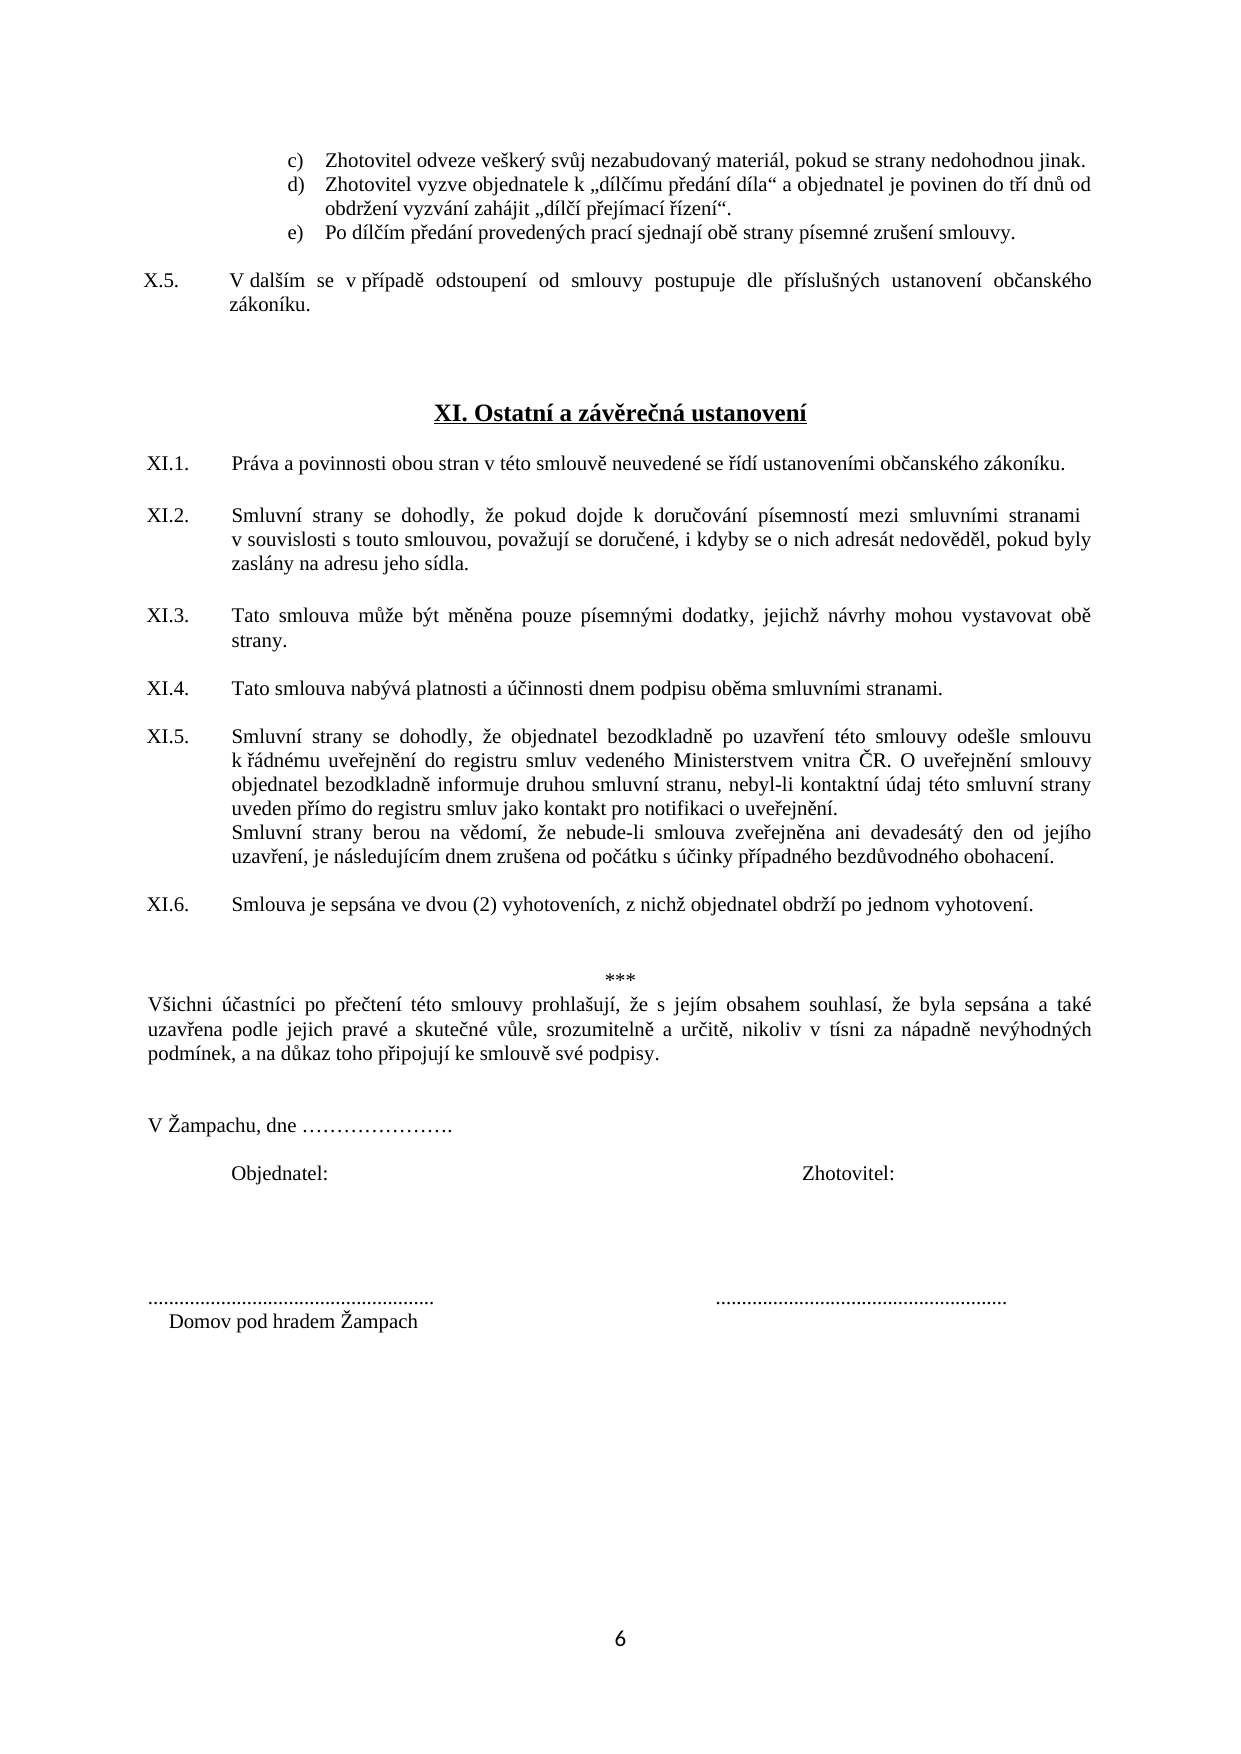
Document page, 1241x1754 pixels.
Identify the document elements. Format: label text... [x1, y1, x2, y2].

text XI.1. Práva a povinnosti obou stran v této smlouvě neuvedené se řídí ustanoveními občanského zákoníku. [146, 450, 1093, 474]
text XI.3. Tato smlouva může být měněna pouze písemnými dodatky, jejichž návrhy mohou vystavovat obě strany. [146, 603, 1093, 652]
text V Žampachu, dne …………………. [148, 1113, 1093, 1137]
list Zhotovitel vyzve objednatele k „dílčímu předání díla“ a objednatel je povinen do tří dnů od obdržení vyzvání zahájit „dílčí přejímací řízení“. [287, 172, 1093, 220]
text XI.6. Smlouva je sepsána ve dvou (2) vyhotoveních, z nichž objednatel obdrží po jednom vyhotovení. [146, 892, 1093, 916]
text XI.5. Smluvní strany se dohodly, že objednatel bezodkladně po uzavření této smlouvy odešle smlouvu k řádnému uveřejnění do registru smluv vedeného Ministerstvem vnitra ČR. O uveřejnění smlouvy objednatel bezodkladně informuje druhou smluvní stranu, nebyl-li kontaktní údaj této smluvní strany uveden přímo do registru smluv jako kontakt pro notifikaci o uveřejnění. [146, 724, 1093, 820]
text XI.2. Smluvní strany se dohodly, že pokud dojde k doručování písemností mezi smluvními stranami v souvislosti s touto smlouvou, považují se doručené, i kdyby se o nich adresát nedověděl, pokud byly zaslány na adresu jeho sídla. [146, 503, 1093, 575]
list Zhotovitel odveze veškerý svůj nezabudovaný materiál, pokud se strany nedohodnou jinak. [287, 148, 1093, 172]
text *** [148, 968, 1093, 992]
text X.5. V dalším se v případě odstoupení od smlouvy postupuje dle příslušných ustanovení občanského zákoníku. [143, 268, 1093, 316]
list Po dílčím předání provedených prací sjednají obě strany písemné zrušení smlouvy. [287, 220, 1093, 244]
text XI. Ostatní a závěrečná ustanovení [148, 398, 1093, 426]
text Objednatel: Zhotovitel: [148, 1161, 1093, 1185]
text Smluvní strany berou na vědomí, že nebude-li smlouva zveřejněna ani devadesátý den od jejího uzavření, je následujícím dnem zrušena od počátku s účinky případného bezdůvodného obohacení. [146, 820, 1093, 868]
text Všichni účastníci po přečtení této smlouvy prohlašují, že s jejím obsahem souhlasí, že byla sepsána a také uzavřena podle jejich pravé a skutečné vůle, srozumitelně a určitě, nikoliv v tísni za nápadně nevýhodných podmínek, a na důkaz toho připojují ke smlouvě své podpisy. [148, 992, 1093, 1064]
text Domov pod hradem Žampach [148, 1309, 1093, 1333]
text ....................................................... ........................................................ [148, 1285, 1093, 1309]
text XI.4. Tato smlouva nabývá platnosti a účinnosti dnem podpisu oběma smluvními stranami. [146, 676, 1093, 700]
